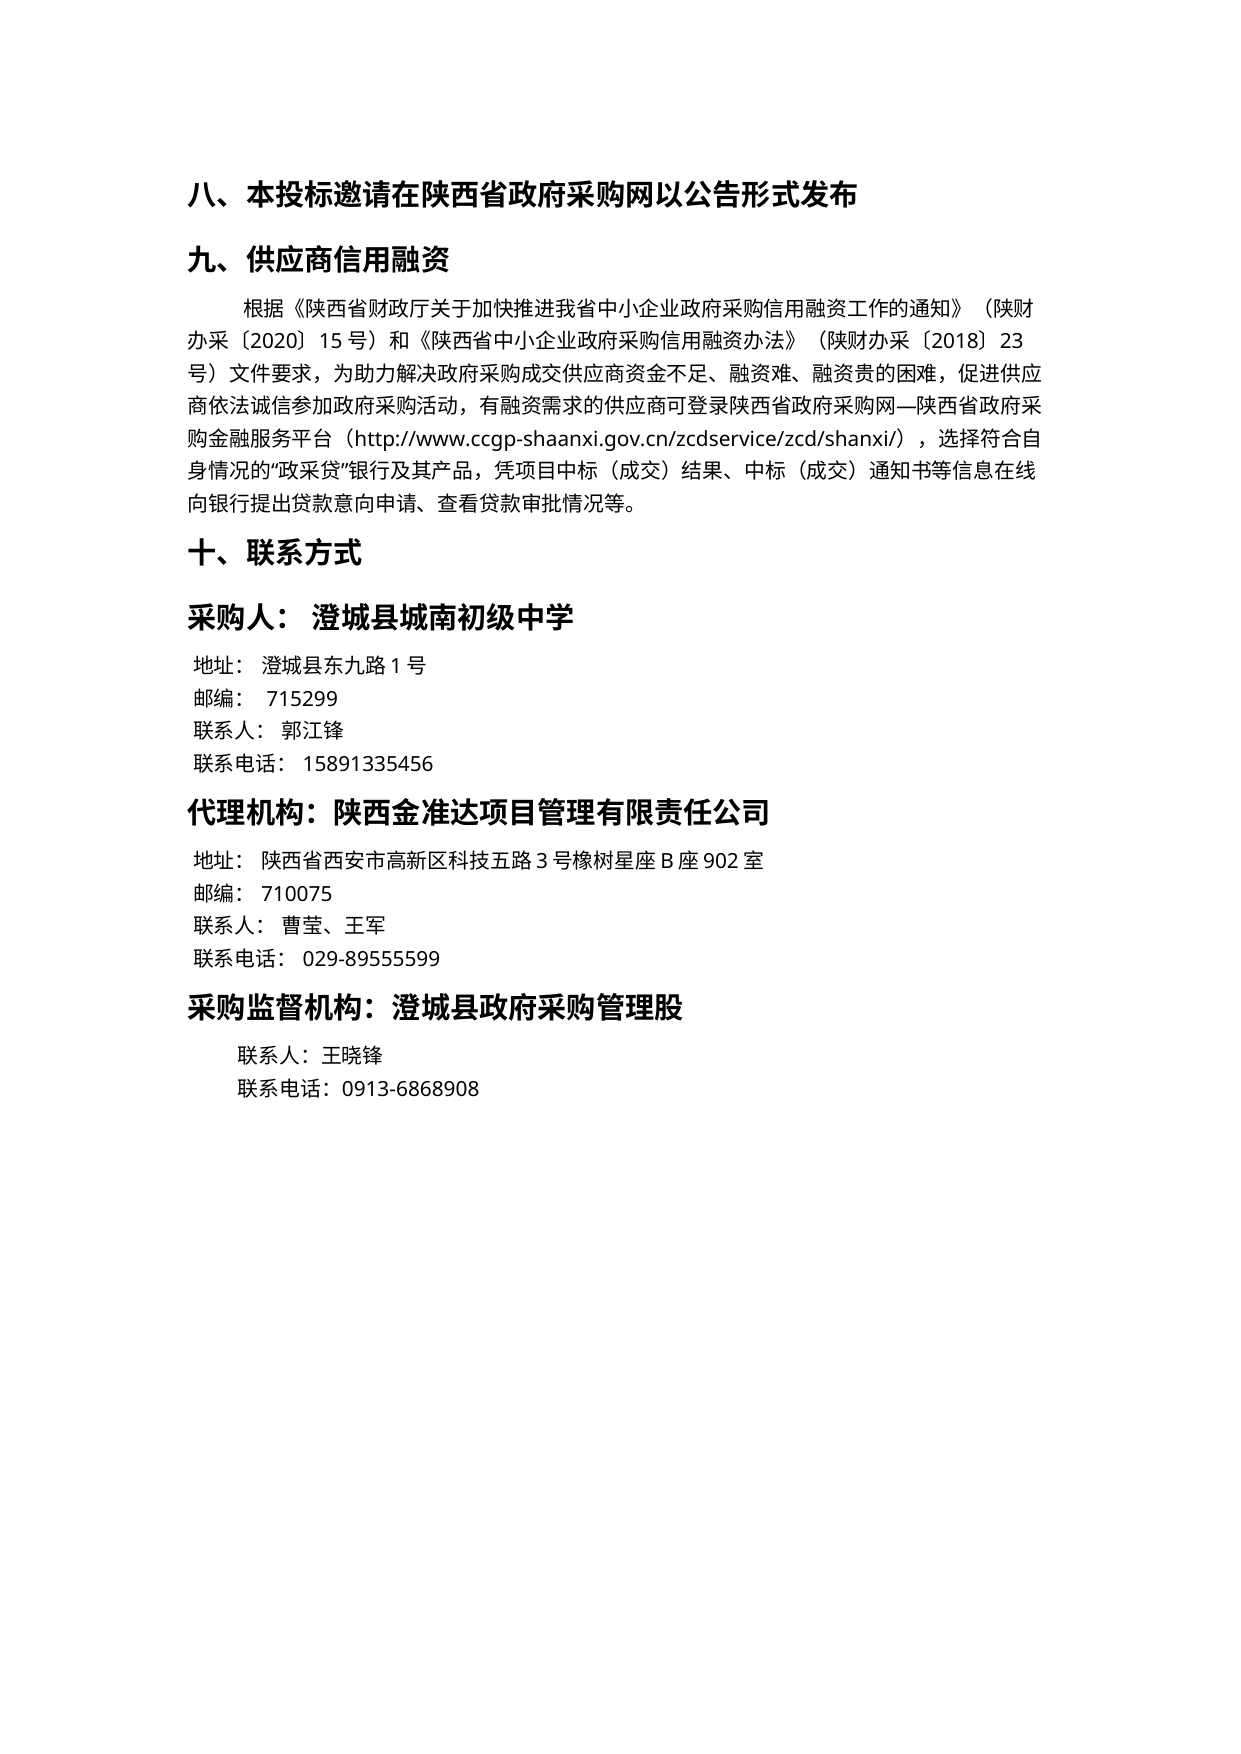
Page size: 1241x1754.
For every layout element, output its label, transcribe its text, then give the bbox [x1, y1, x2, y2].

text 八、本投标邀请在陕西省政府采购网以公告形式发布 [187, 162, 1053, 227]
text 根据《陕西省财政厅关于加快推进我省中小企业政府采购信用融资工作的通知》（陕财办采〔2020〕15 号）和《陕西省中小企业政府采购信用融资办法》（陕财办采〔2018〕23 号）文件要求，为助力解决政府采购成交供应商资金不足、融资难、融资贵的困难，促进供应商依法诚信参加政府采购活动，有融资需求的供应商可登录陕西省政府采购网—陕西省政府采购金融服务平台（http://www.ccgp-shaanxi.gov.cn/zcdservice/zcd/shanxi/），选择符合自身情况的“政采贷”银行及其产品，凭项目中标（成交）结果、中标（成交）通知书等信息在线向银行提出贷款意向申请、查看贷款审批情况等。 [187, 292, 1053, 519]
text 地址： 澄城县东九路1号 [187, 649, 1053, 682]
text 采购监督机构：澄城县政府采购管理股 [187, 974, 1053, 1039]
text 采购人： 澄城县城南初级中学 [187, 584, 1053, 649]
text 邮编： 715299 [187, 682, 1053, 714]
text 联系电话： 029-89555599 [187, 942, 1053, 974]
text 联系电话： 15891335456 [187, 747, 1053, 779]
text 十、联系方式 [187, 519, 1053, 584]
text 邮编： 710075 [187, 877, 1053, 909]
text 联系电话：0913-6868908 [187, 1072, 1053, 1104]
text 地址： 陕西省西安市高新区科技五路3号橡树星座B座902室 [187, 844, 1053, 877]
text 联系人：王晓锋 [187, 1039, 1053, 1072]
text 联系人： 曹莹、王军 [187, 909, 1053, 942]
text 代理机构：陕西金准达项目管理有限责任公司 [187, 779, 1053, 844]
text 联系人： 郭江锋 [187, 714, 1053, 747]
text 九、供应商信用融资 [187, 227, 1053, 292]
